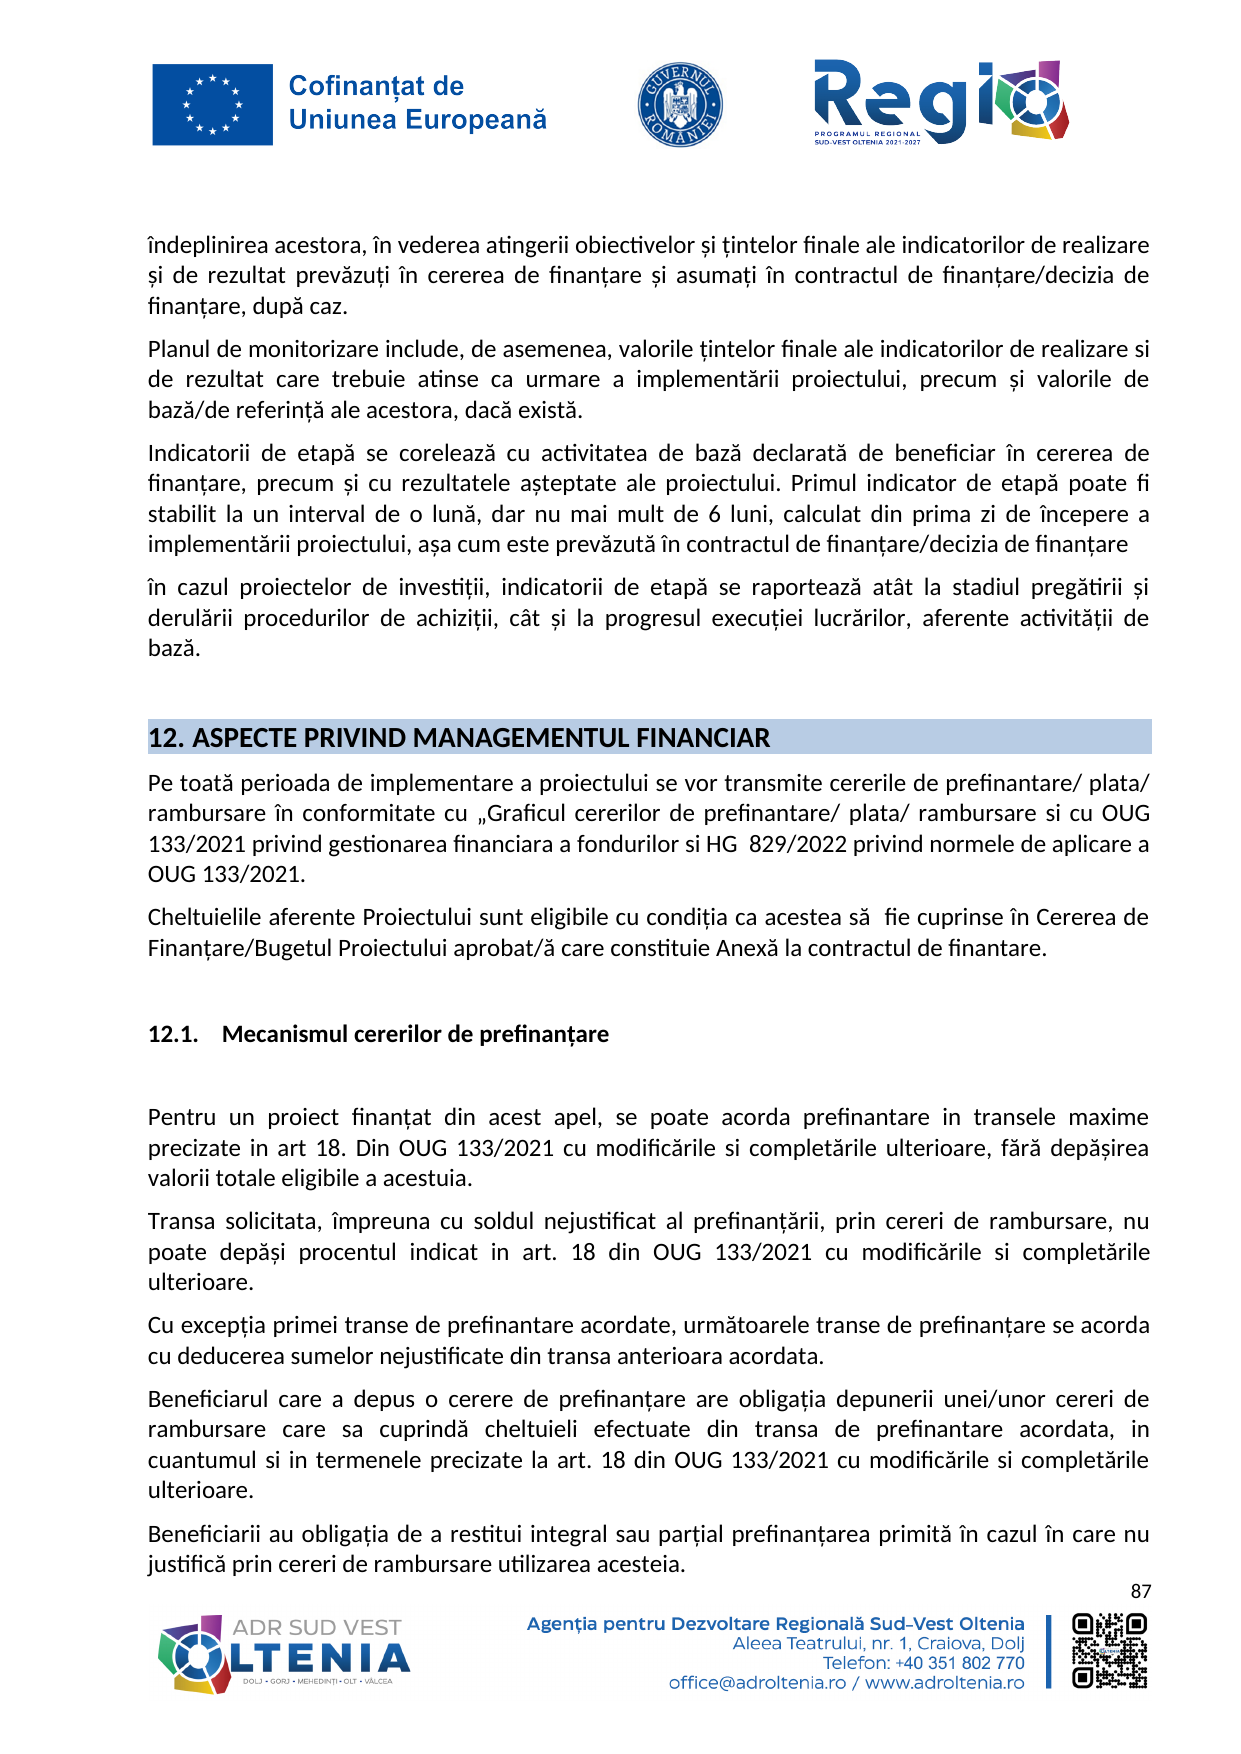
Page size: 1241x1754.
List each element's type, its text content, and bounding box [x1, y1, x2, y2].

text 12. ASPECTE PRIVIND MANAGEMENTUL FINANCIAR [148, 719, 1152, 754]
text Pentru un proiect finanțat din acest apel, se poate acorda prefinantare in transele maxime precizate in art 18. Din OUG 133/2021 cu modificările si completările ulterioare, fără depășirea valorii totale eligibile a acestuia. [148, 1101, 1152, 1193]
subtitle 12.1. Mecanismul cererilor de prefinanțare [148, 1018, 1152, 1048]
picture [147, 59, 549, 149]
text în cazul proiectelor de investiții, indicatorii de etapă se raportează atât la stadiul pregătirii și derulării procedurilor de achiziții, cât și la progresul execuției lucrărilor, aferente activității de bază. [148, 572, 1152, 663]
text Planul de monitorizare include, de asemenea, valorile țintelor finale ale indicatorilor de realizare si de rezultat care trebuie atinse ca urmare a implementării proiectului, precum și valorile de bază/de referință ale acestora, dacă există. [148, 333, 1152, 424]
picture [812, 58, 1071, 147]
picture [148, 1604, 1152, 1701]
text Pe toată perioada de implementare a proiectului se vor transmite cererile de prefinantare/ plata/ rambursare în conformitate cu „Graficul cererilor de prefinantare/ plata/ rambursare si cu OUG 133/2021 privind gestionarea financiara a fondurilor si HG 829/2022 privind normele de aplicare a OUG 133/2021. [148, 767, 1152, 889]
text Indicatorii de etapă se corelează cu activitatea de bază declarată de beneficiar în cererea de finanțare, precum și cu rezultatele așteptate ale proiectului. Primul indicator de etapă poate fi stabilit la un interval de o lună, dar nu mai mult de 6 luni, calculat din prima zi de începere a implementării proiectului, așa cum este prevăzută în contractul de finanțare/decizia de finanțare [148, 437, 1152, 559]
text Beneficiarii au obligația de a restitui integral sau parțial prefinanțarea primită în cazul în care nu justifică prin cereri de rambursare utilizarea acesteia. [148, 1518, 1152, 1579]
text Beneficiarul care a depus o cerere de prefinanțare are obligația depunerii unei/unor cereri de rambursare care sa cuprindă cheltuieli efectuate din transa de prefinantare acordata, in cuantumul si in termenele precizate la art. 18 din OUG 133/2021 cu modificările si completările ulterioare. [148, 1383, 1152, 1505]
picture [633, 60, 728, 149]
text Cheltuielile aferente Proiectului sunt eligibile cu condiția ca acestea să fie cuprinse în Cererea de Finanțare/Bugetul Proiectului aprobat/ă care constituie Anexă la contractul de finantare. [148, 901, 1152, 962]
text Cu excepția primei transe de prefinantare acordate, următoarele transe de prefinanțare se acorda cu deducerea sumelor nejustificate din transa anterioara acordata. [148, 1309, 1152, 1371]
text Transa solicitata, împreuna cu soldul nejustificat al prefinanțării, prin cereri de rambursare, nu poate depăși procentul indicat in art. 18 din OUG 133/2021 cu modificările si completările ulterioare. [148, 1206, 1152, 1297]
